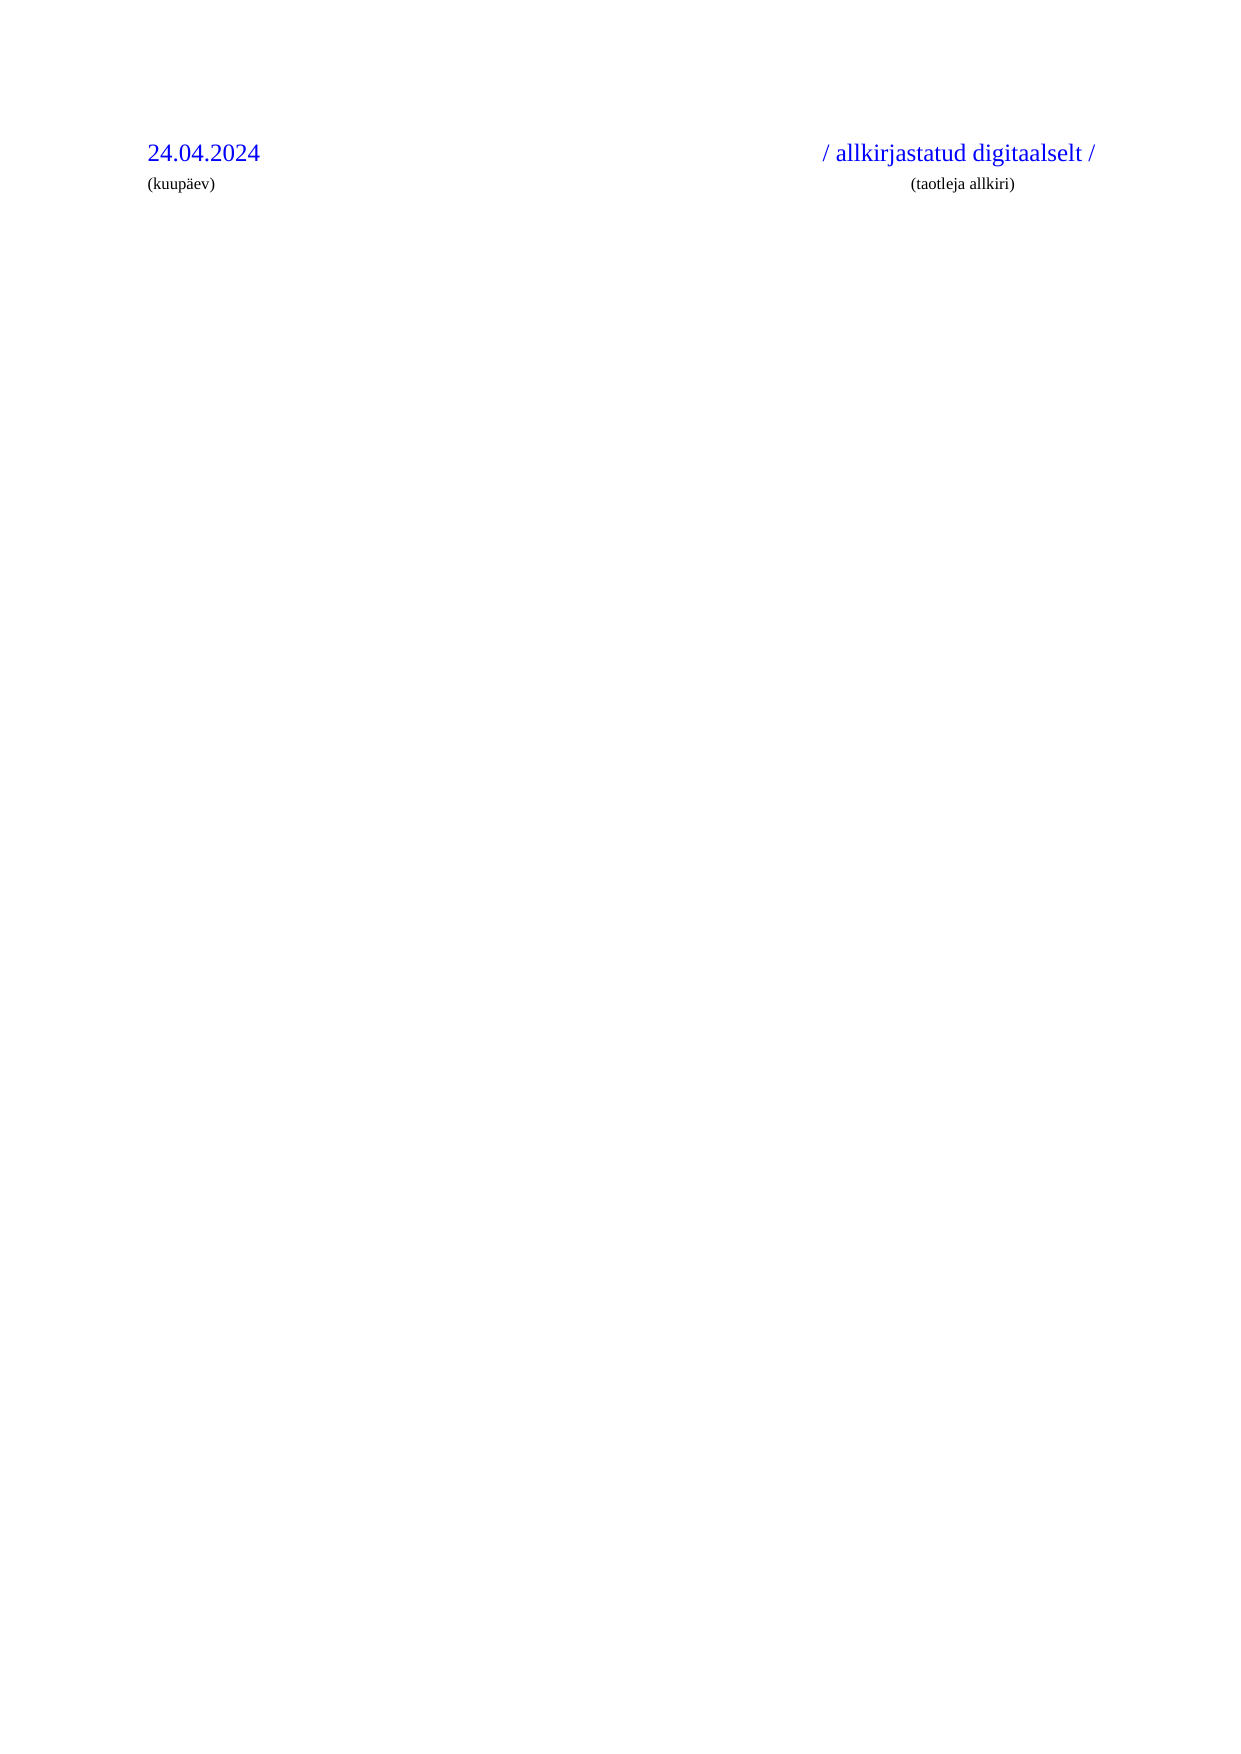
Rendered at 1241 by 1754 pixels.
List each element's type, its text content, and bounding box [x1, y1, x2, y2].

text (kuupäev) (taotleja allkiri) [147, 174, 1118, 193]
text 24.04.2024 / allkirjastatud digitaalselt / [147, 138, 1118, 167]
